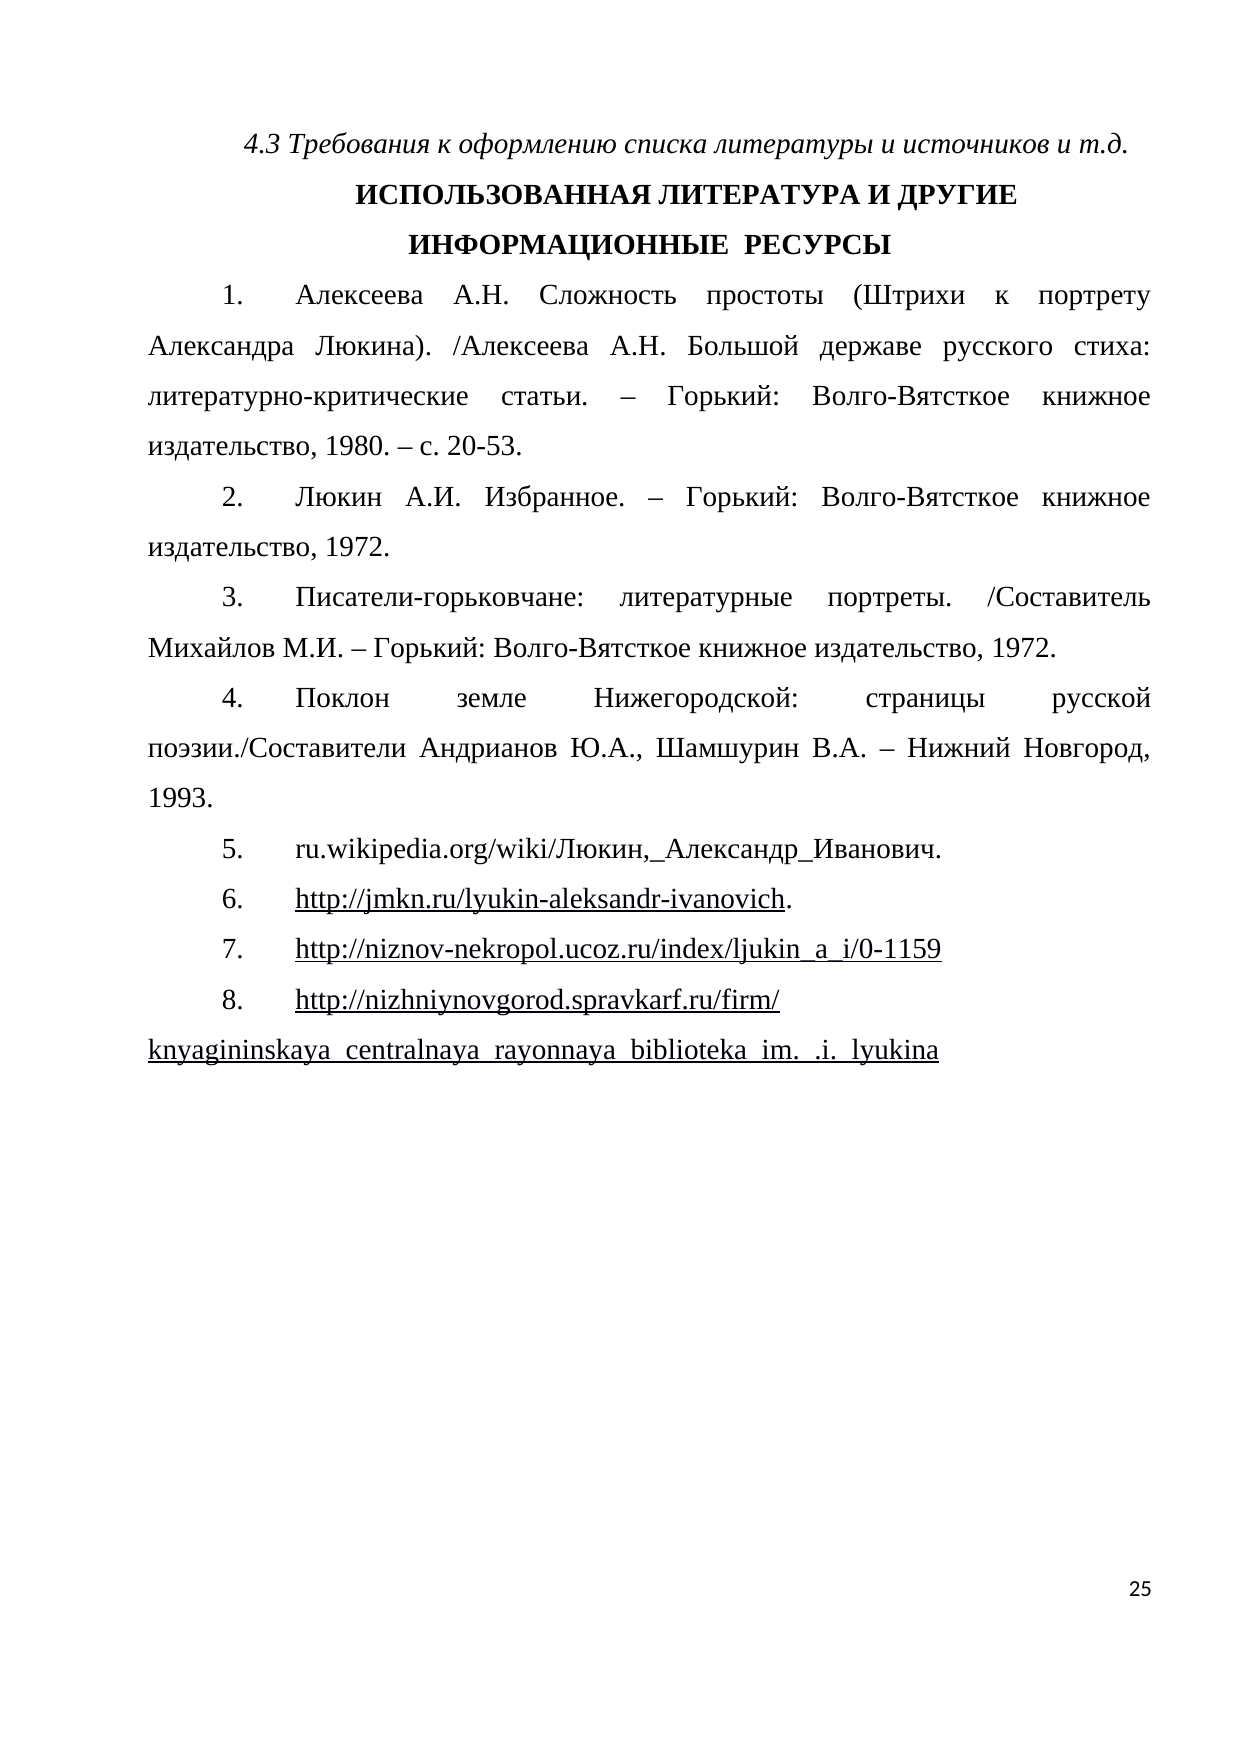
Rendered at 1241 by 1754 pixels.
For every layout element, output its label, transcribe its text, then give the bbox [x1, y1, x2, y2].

list Поклон земле Нижегородской: страницы русской поэзии./Составители Андрианов Ю.А., Шамшурин В.А. – Нижний Новгород, 1993. [148, 680, 1152, 814]
list http://nizhniynovgorod.spravkarf.ru/firm/knyagininskaya_centralnaya_rayonnaya_biblioteka_im._.i._lyukina [148, 982, 1152, 1066]
list Алексеева А.Н. Сложность простоты (Штрихи к портрету Александра Люкина). /Алексеева А.Н. Большой державе русского стиха: литературно-критические статьи. – Горький: Волго-Вятсткое книжное издательство, 1980. – с. 20-53. [148, 277, 1152, 462]
list http://jmkn.ru/lyukin-aleksandr-ivanovich. [148, 881, 1152, 915]
list http://niznov-nekropol.ucoz.ru/index/ljukin_a_i/0-1159 [148, 932, 1152, 965]
list Люкин А.И. Избранное. – Горький: Волго-Вятсткое книжное издательство, 1972. [148, 479, 1152, 563]
list ru.wikipedia.org/wiki/Люкин,_Александр_Иванович. [148, 831, 1152, 864]
text ИСПОЛЬЗОВАННАЯ ЛИТЕРАТУРА И ДРУГИЕ ИНФОРМАЦИОННЫЕ РЕСУРСЫ [148, 177, 1152, 261]
list Писатели-горьковчане: литературные портреты. /Составитель Михайлов М.И. – Горький: Волго-Вятсткое книжное издательство, 1972. [148, 579, 1152, 663]
text 4.3 Требования к оформлению списка литературы и источников и т.д. [148, 127, 1152, 160]
